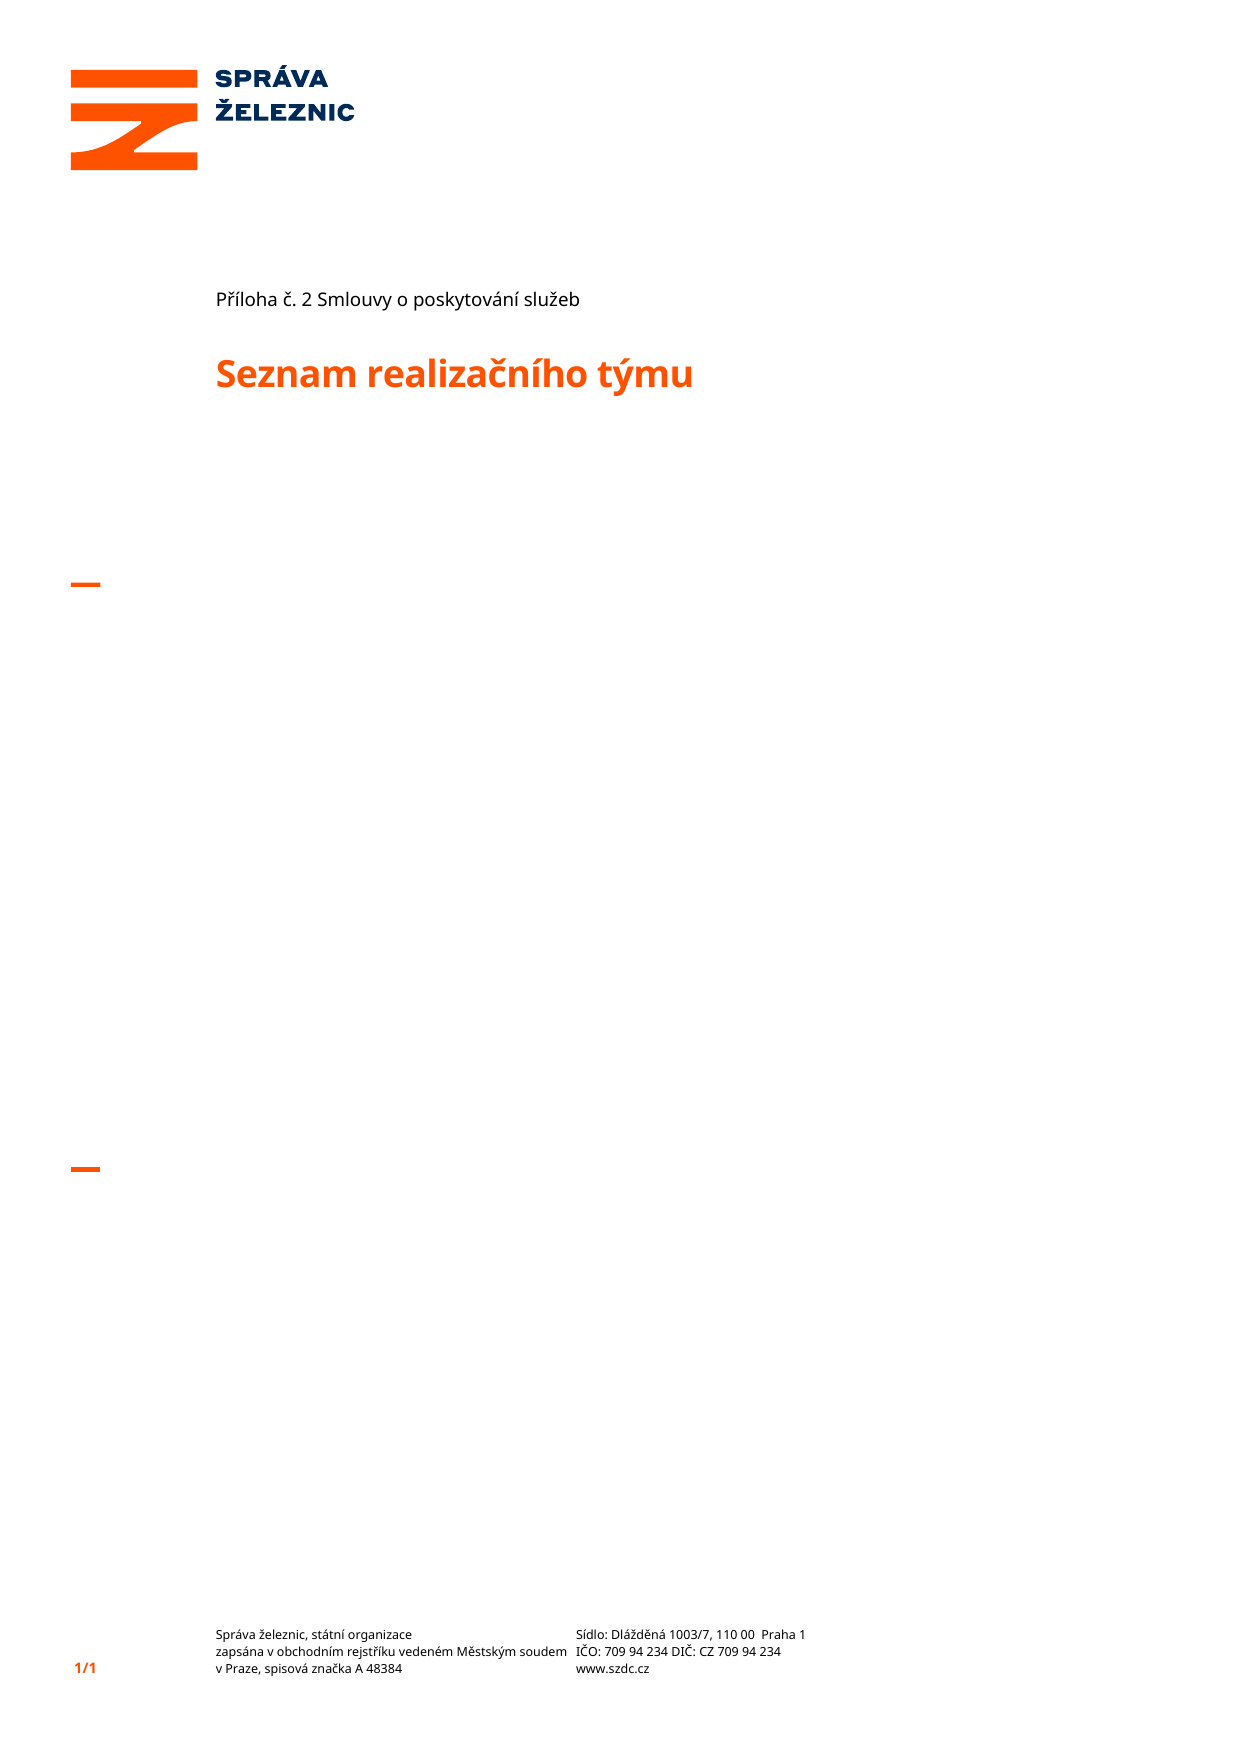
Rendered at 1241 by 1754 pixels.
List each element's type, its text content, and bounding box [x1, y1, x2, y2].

text Příloha č. 2 Smlouvy o poskytování služeb [216, 286, 1122, 311]
text Seznam realizačního týmu [216, 347, 1122, 398]
